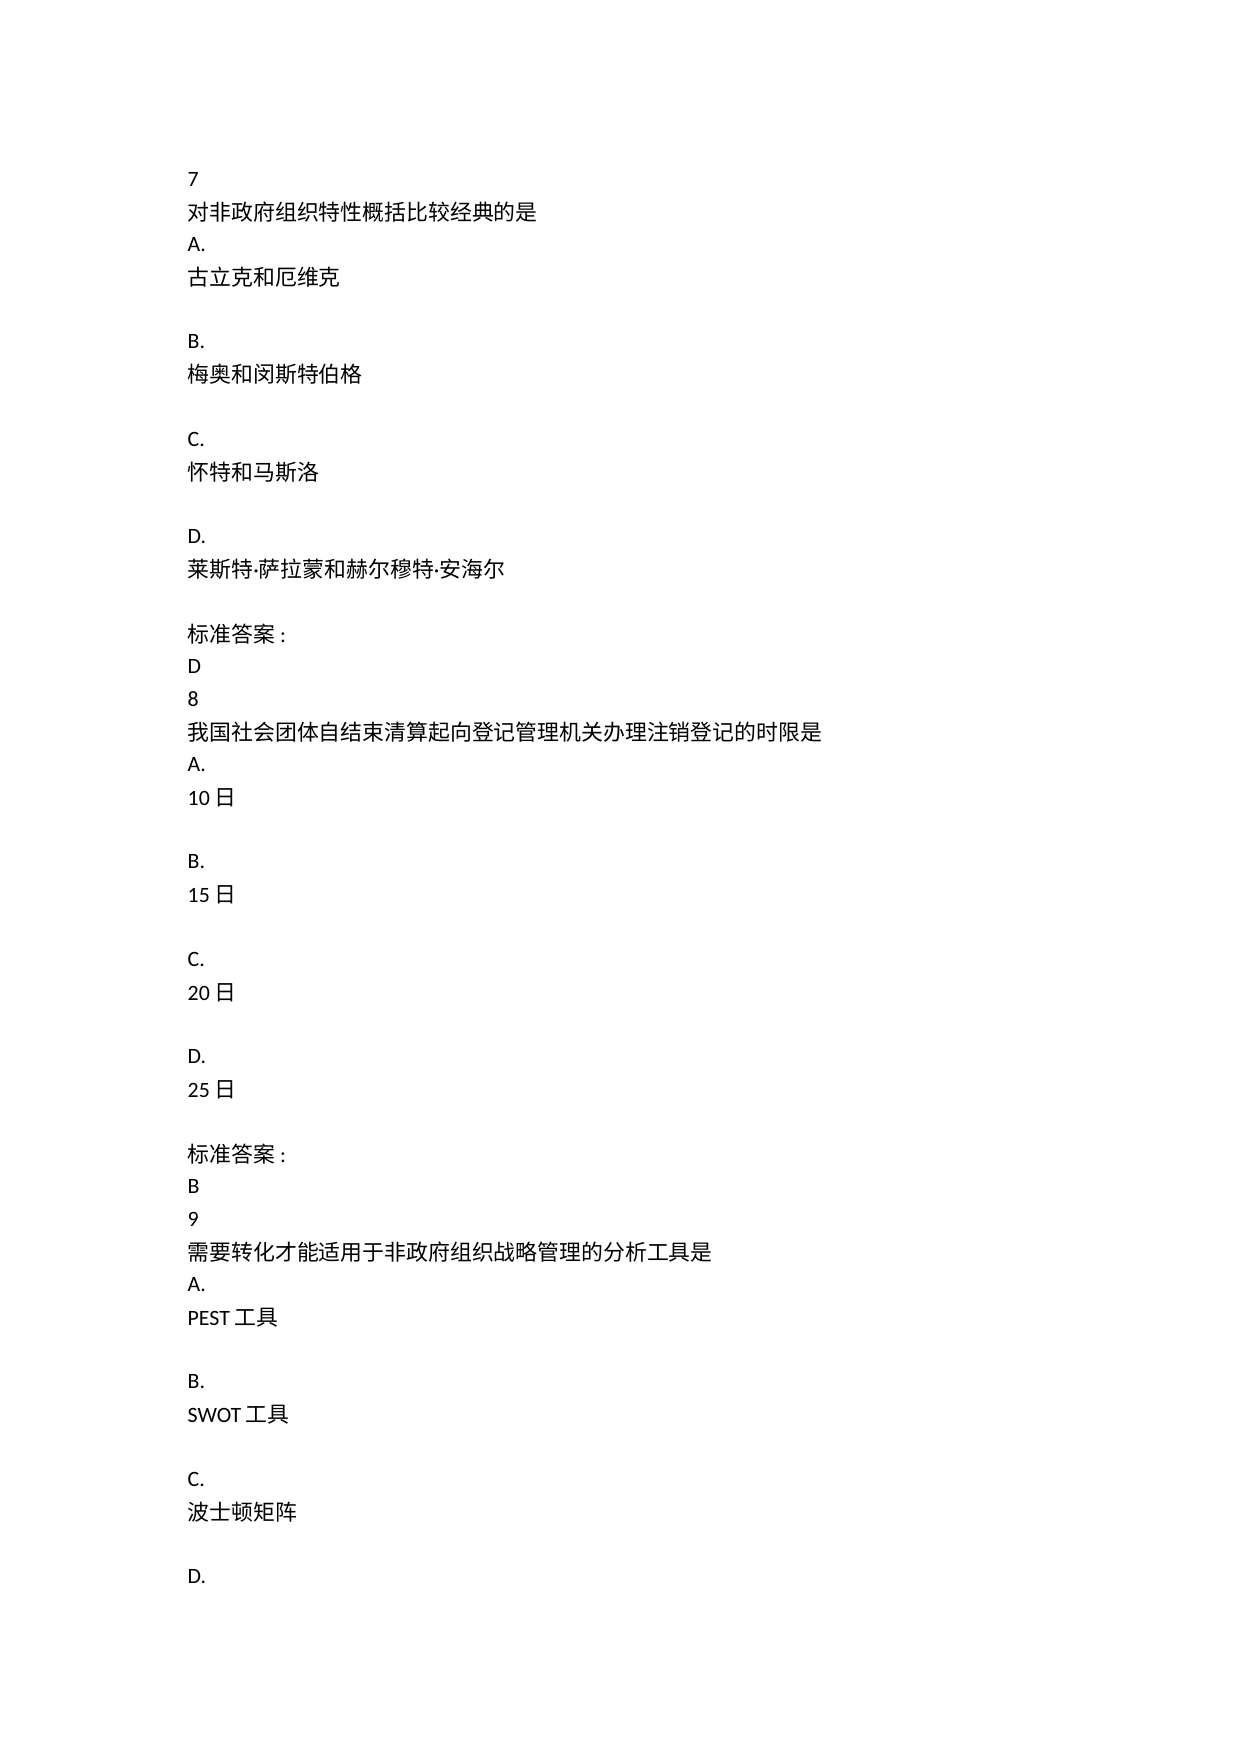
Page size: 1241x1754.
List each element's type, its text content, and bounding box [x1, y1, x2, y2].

text 波士顿矩阵 [187, 1494, 1053, 1527]
text B. [187, 1364, 1053, 1397]
text 我国社会团体自结束清算起向登记管理机关办理注销登记的时限是 [187, 714, 1053, 747]
text D. [187, 1039, 1053, 1072]
text PEST工具 [187, 1299, 1053, 1332]
text A. [187, 1267, 1053, 1299]
text 20日 [187, 974, 1053, 1007]
text 8 [187, 682, 1053, 714]
text 梅奥和闵斯特伯格 [187, 357, 1053, 389]
text D [187, 649, 1053, 682]
text 需要转化才能适用于非政府组织战略管理的分析工具是 [187, 1234, 1053, 1267]
text 标准答案 : [187, 1137, 1053, 1169]
text C. [187, 942, 1053, 974]
text 对非政府组织特性概括比较经典的是 [187, 194, 1053, 227]
text B. [187, 844, 1053, 877]
text 15日 [187, 877, 1053, 909]
text 7 [187, 162, 1053, 194]
text SWOT工具 [187, 1397, 1053, 1429]
text 标准答案 : [187, 617, 1053, 649]
text B. [187, 324, 1053, 357]
text A. [187, 747, 1053, 779]
text 古立克和厄维克 [187, 259, 1053, 292]
text C. [187, 1462, 1053, 1494]
text 10日 [187, 779, 1053, 812]
text 25日 [187, 1072, 1053, 1104]
text 9 [187, 1202, 1053, 1234]
text 莱斯特·萨拉蒙和赫尔穆特·安海尔 [187, 552, 1053, 584]
text D. [187, 1559, 1053, 1592]
text 怀特和马斯洛 [187, 454, 1053, 487]
text B [187, 1169, 1053, 1202]
text D. [187, 519, 1053, 552]
text A. [187, 227, 1053, 259]
text C. [187, 422, 1053, 454]
